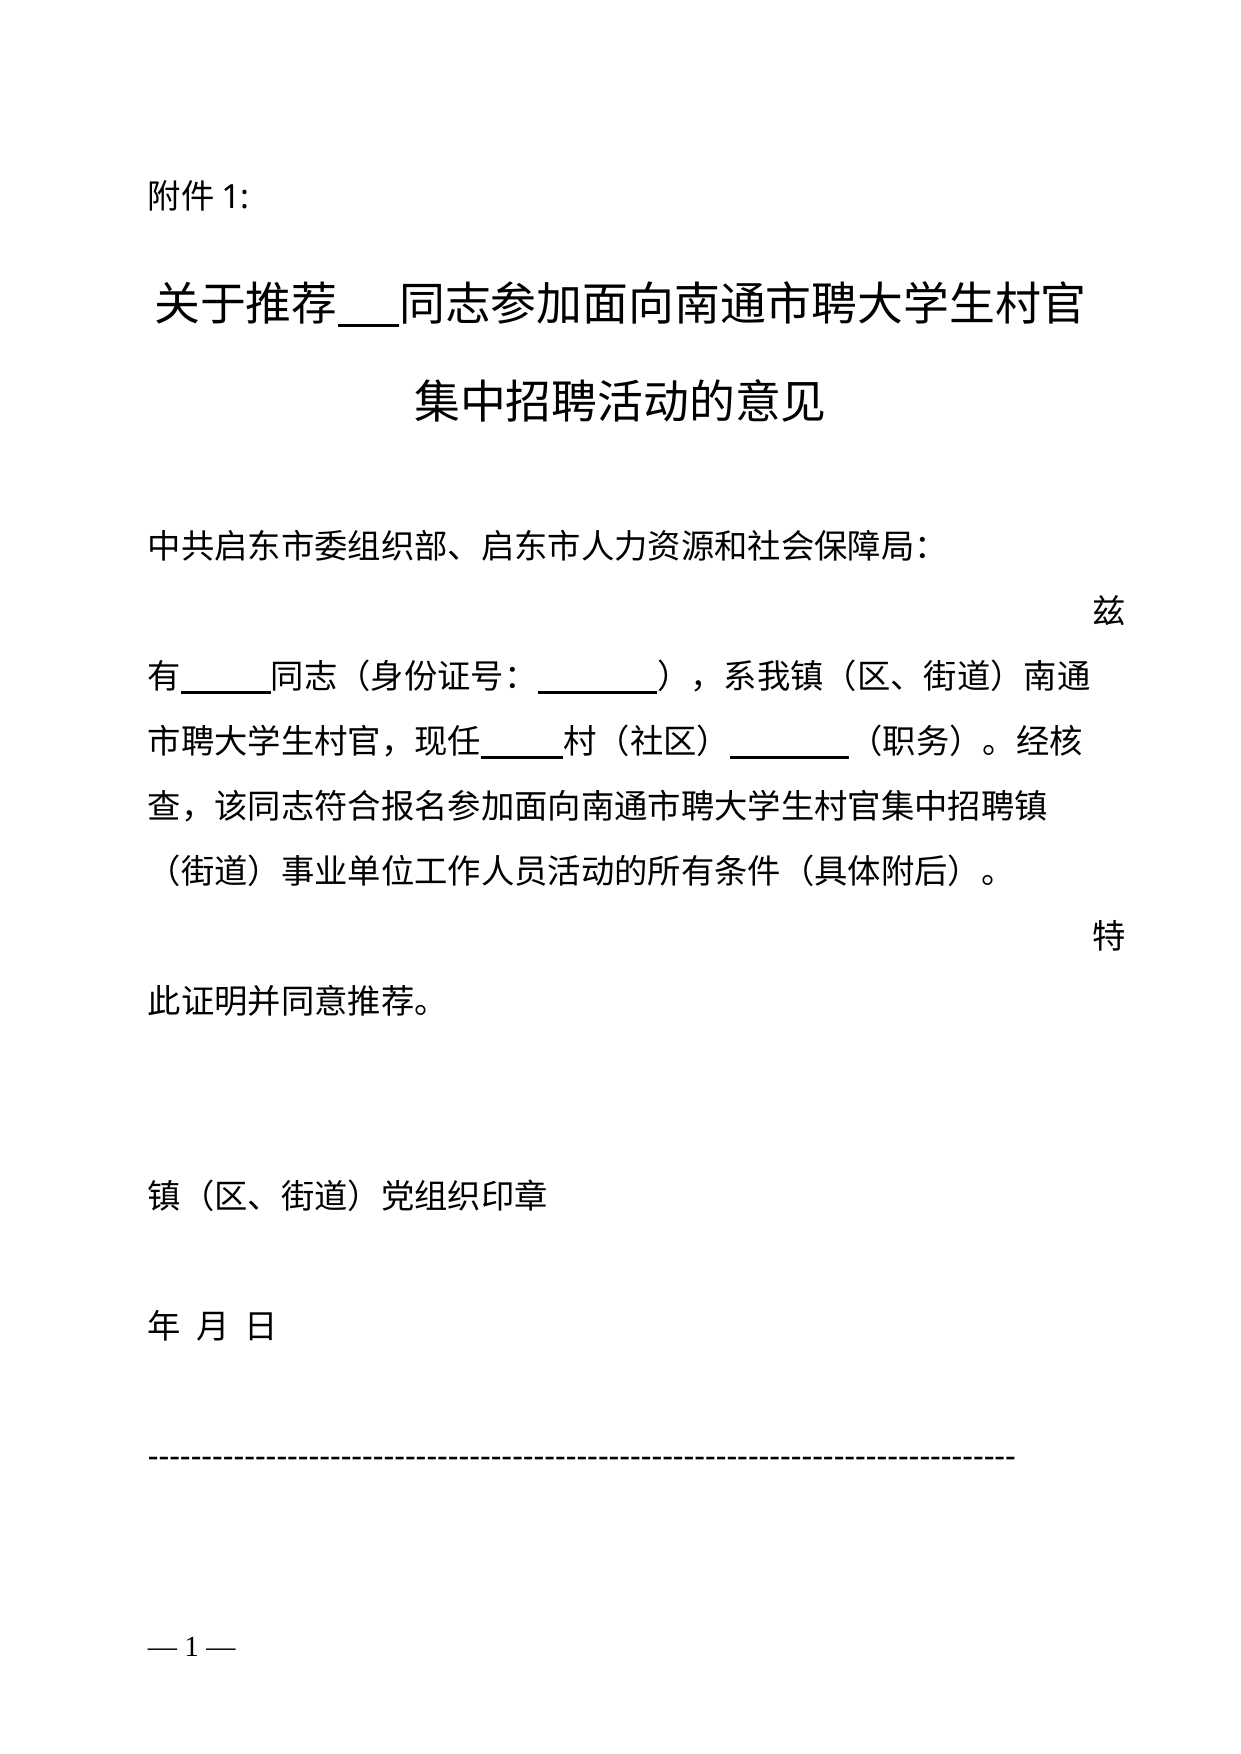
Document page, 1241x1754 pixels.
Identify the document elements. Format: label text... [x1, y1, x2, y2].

text --------------------------------------------------------------------------------- [148, 1422, 1092, 1487]
text 附件1: [148, 162, 1092, 227]
text 年 月 日 [148, 1227, 1092, 1357]
text 镇（区、街道）党组织印章 [148, 1097, 1092, 1227]
text 中共启东市委组织部、启东市人力资源和社会保障局： [148, 512, 1092, 577]
text 特此证明并同意推荐。 [148, 902, 1092, 1032]
text 关于推荐 同志参加面向南通市聘大学生村官集中招聘活动的意见 [148, 252, 1092, 447]
text 兹有 同志（身份证号： ），系我镇（区、街道）南通市聘大学生村官，现任 村（社区） （职务）。经核查，该同志符合报名参加面向南通市聘大学生村官集中招聘镇（街道）事业单位工作人员活动的所有条件（具体附后）。 [148, 577, 1092, 902]
